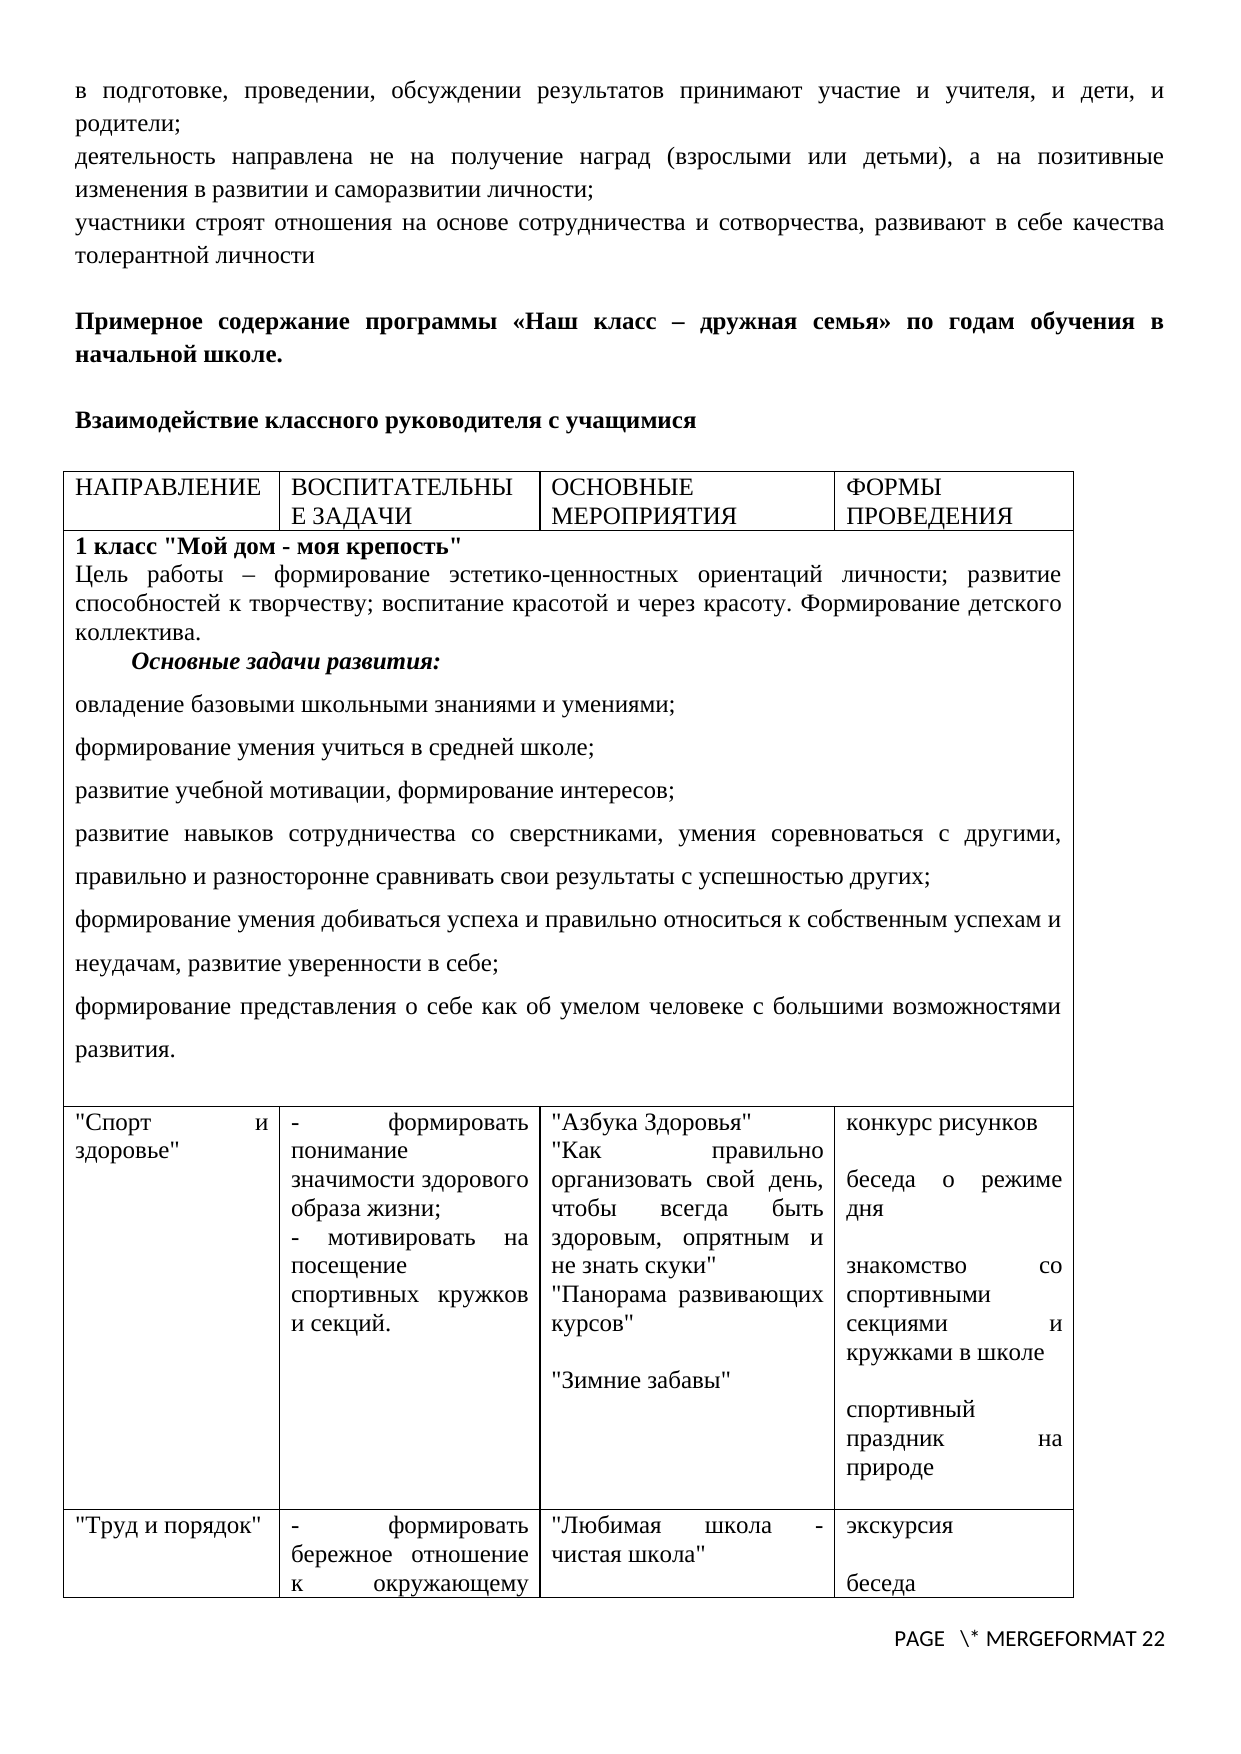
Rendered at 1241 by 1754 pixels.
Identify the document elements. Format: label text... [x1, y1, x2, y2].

text Взаимодействие классного руководителя с учащимися [75, 405, 1165, 434]
table_cell - формировать понимание значимости здорового образа жизни; - мотивировать на посещение спортивных кружков и секций. [280, 1107, 539, 1509]
text Примерное содержание программы «Наш класс – дружная семья» по годам обучения в начальной школе. [75, 306, 1165, 368]
table_header ОСНОВНЫЕ МЕРОПРИЯТИЯ [541, 472, 834, 530]
text участники строят отношения на основе сотрудничества и сотворчества, развивают в себе качества толерантной личности [75, 207, 1165, 269]
text деятельность направлена не на получение наград (взрослыми или детьми), а на позитивные изменения в развитии и саморазвитии личности; [75, 141, 1165, 203]
table_cell "Спорт и здоровье" [64, 1107, 279, 1509]
table_header ВОСПИТАТЕЛЬНЫЕ ЗАДАЧИ [280, 472, 539, 530]
table_cell "Труд и порядок" [64, 1510, 279, 1597]
table_cell 1 класс "Мой дом - моя крепость" Цель работы – формирование эстетико-ценностных ориентаций личности; развитие способностей к творчеству; воспитание красотой и через красоту. Формирование детского коллектива. Основные задачи развития: овладение базовыми школьными знаниями и умениями; формирование умения учиться в средней школе; развитие учебной мотивации, формирование интересов; развитие навыков сотрудничества со сверстниками, умения соревноваться с другими, правильно и разносторонне сравнивать свои результаты с успешностью других; формирование умения добиваться успеха и правильно относиться к собственным успехам и неудачам, развитие уверенности в себе; формирование представления о себе как об умелом человеке с большими возможностями развития. [64, 531, 1073, 1106]
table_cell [835, 1510, 1073, 1597]
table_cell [280, 1510, 539, 1597]
text в подготовке, проведении, обсуждении результатов принимают участие и учителя, и дети, и родители; [75, 75, 1165, 137]
table_header ФОРМЫ ПРОВЕДЕНИЯ [835, 472, 1073, 530]
table_header НАПРАВЛЕНИЕ [64, 472, 279, 530]
table_cell конкурс рисунков беседа о режиме дня знакомство со спортивными секциями и кружками в школе спортивный праздник на природе [835, 1107, 1073, 1509]
table_cell "Азбука Здоровья" "Как правильно организовать свой день, чтобы всегда быть здоровым, опрятным и не знать скуки" "Панорама развивающих курсов" "Зимние забавы" [541, 1107, 834, 1509]
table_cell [541, 1510, 834, 1597]
